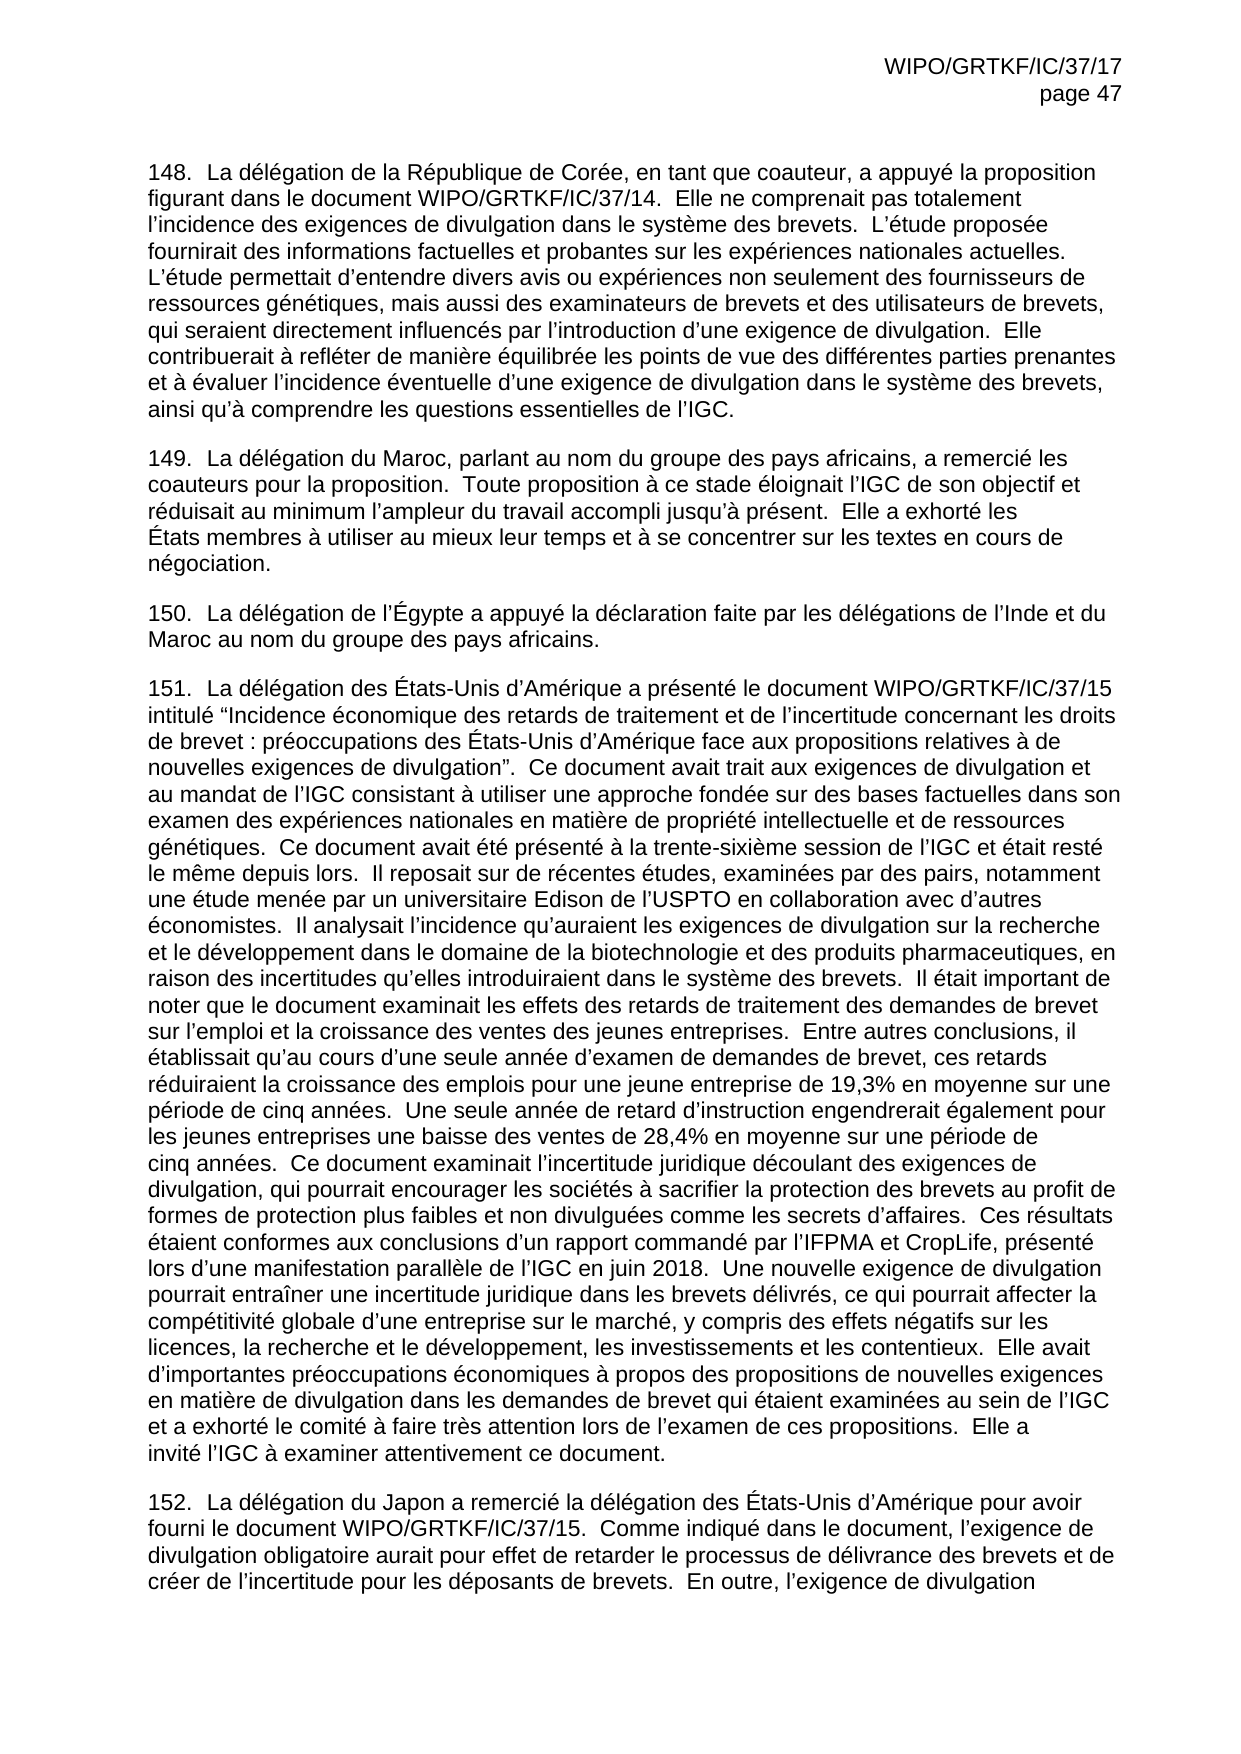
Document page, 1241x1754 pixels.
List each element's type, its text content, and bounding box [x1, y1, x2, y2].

list La délégation du Maroc, parlant au nom du groupe des pays africains, a remercié les coauteurs pour la proposition. Toute proposition à ce stade éloignait l’IGC de son objectif et réduisait au minimum l’ampleur du travail accompli jusqu’à présent. Elle a exhorté les États membres à utiliser au mieux leur temps et à se concentrer sur les textes en cours de négociation. [148, 445, 1122, 577]
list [148, 1489, 1122, 1594]
list La délégation de la République de Corée, en tant que coauteur, a appuyé la proposition figurant dans le document WIPO/GRTKF/IC/37/14. Elle ne comprenait pas totalement l’incidence des exigences de divulgation dans le système des brevets. L’étude proposée fournirait des informations factuelles et probantes sur les expériences nationales actuelles. L’étude permettait d’entendre divers avis ou expériences non seulement des fournisseurs de ressources génétiques, mais aussi des examinateurs de brevets et des utilisateurs de brevets, qui seraient directement influencés par l’introduction d’une exigence de divulgation. Elle contribuerait à refléter de manière équilibrée les points de vue des différentes parties prenantes et à évaluer l’incidence éventuelle d’une exigence de divulgation dans le système des brevets, ainsi qu’à comprendre les questions essentielles de l’IGC. [148, 158, 1122, 422]
list La délégation des États-Unis d’Amérique a présenté le document WIPO/GRTKF/IC/37/15 intitulé “Incidence économique des retards de traitement et de l’incertitude concernant les droits de brevet : préoccupations des États-Unis d’Amérique face aux propositions relatives à de nouvelles exigences de divulgation”. Ce document avait trait aux exigences de divulgation et au mandat de l’IGC consistant à utiliser une approche fondée sur des bases factuelles dans son examen des expériences nationales en matière de propriété intellectuelle et de ressources génétiques. Ce document avait été présenté à la trente-sixième session de l’IGC et était resté le même depuis lors. Il reposait sur de récentes études, examinées par des pairs, notamment une étude menée par un universitaire Edison de l’USPTO en collaboration avec d’autres économistes. Il analysait l’incidence qu’auraient les exigences de divulgation sur la recherche et le développement dans le domaine de la biotechnologie et des produits pharmaceutiques, en raison des incertitudes qu’elles introduiraient dans le système des brevets. Il était important de noter que le document examinait les effets des retards de traitement des demandes de brevet sur l’emploi et la croissance des ventes des jeunes entreprises. Entre autres conclusions, il établissait qu’au cours d’une seule année d’examen de demandes de brevet, ces retards réduiraient la croissance des emplois pour une jeune entreprise de 19,3% en moyenne sur une période de cinq années. Une seule année de retard d’instruction engendrerait également pour les jeunes entreprises une baisse des ventes de 28,4% en moyenne sur une période de cinq années. Ce document examinait l’incertitude juridique découlant des exigences de divulgation, qui pourrait encourager les sociétés à sacrifier la protection des brevets au profit de formes de protection plus faibles et non divulguées comme les secrets d’affaires. Ces résultats étaient conformes aux conclusions d’un rapport commandé par l’IFPMA et CropLife, présenté lors d’une manifestation parallèle de l’IGC en juin 2018. Une nouvelle exigence de divulgation pourrait entraîner une incertitude juridique dans les brevets délivrés, ce qui pourrait affecter la compétitivité globale d’une entreprise sur le marché, y compris des effets négatifs sur les licences, la recherche et le développement, les investissements et les contentieux. Elle avait d’importantes préoccupations économiques à propos des propositions de nouvelles exigences en matière de divulgation dans les demandes de brevet qui étaient examinées au sein de l’IGC et a exhorté le comité à faire très attention lors de l’examen de ces propositions. Elle a invité l’IGC à examiner attentivement ce document. [148, 675, 1122, 1466]
list La délégation de l’Égypte a appuyé la déclaration faite par les délégations de l’Inde et du Maroc au nom du groupe des pays africains. [148, 600, 1122, 652]
